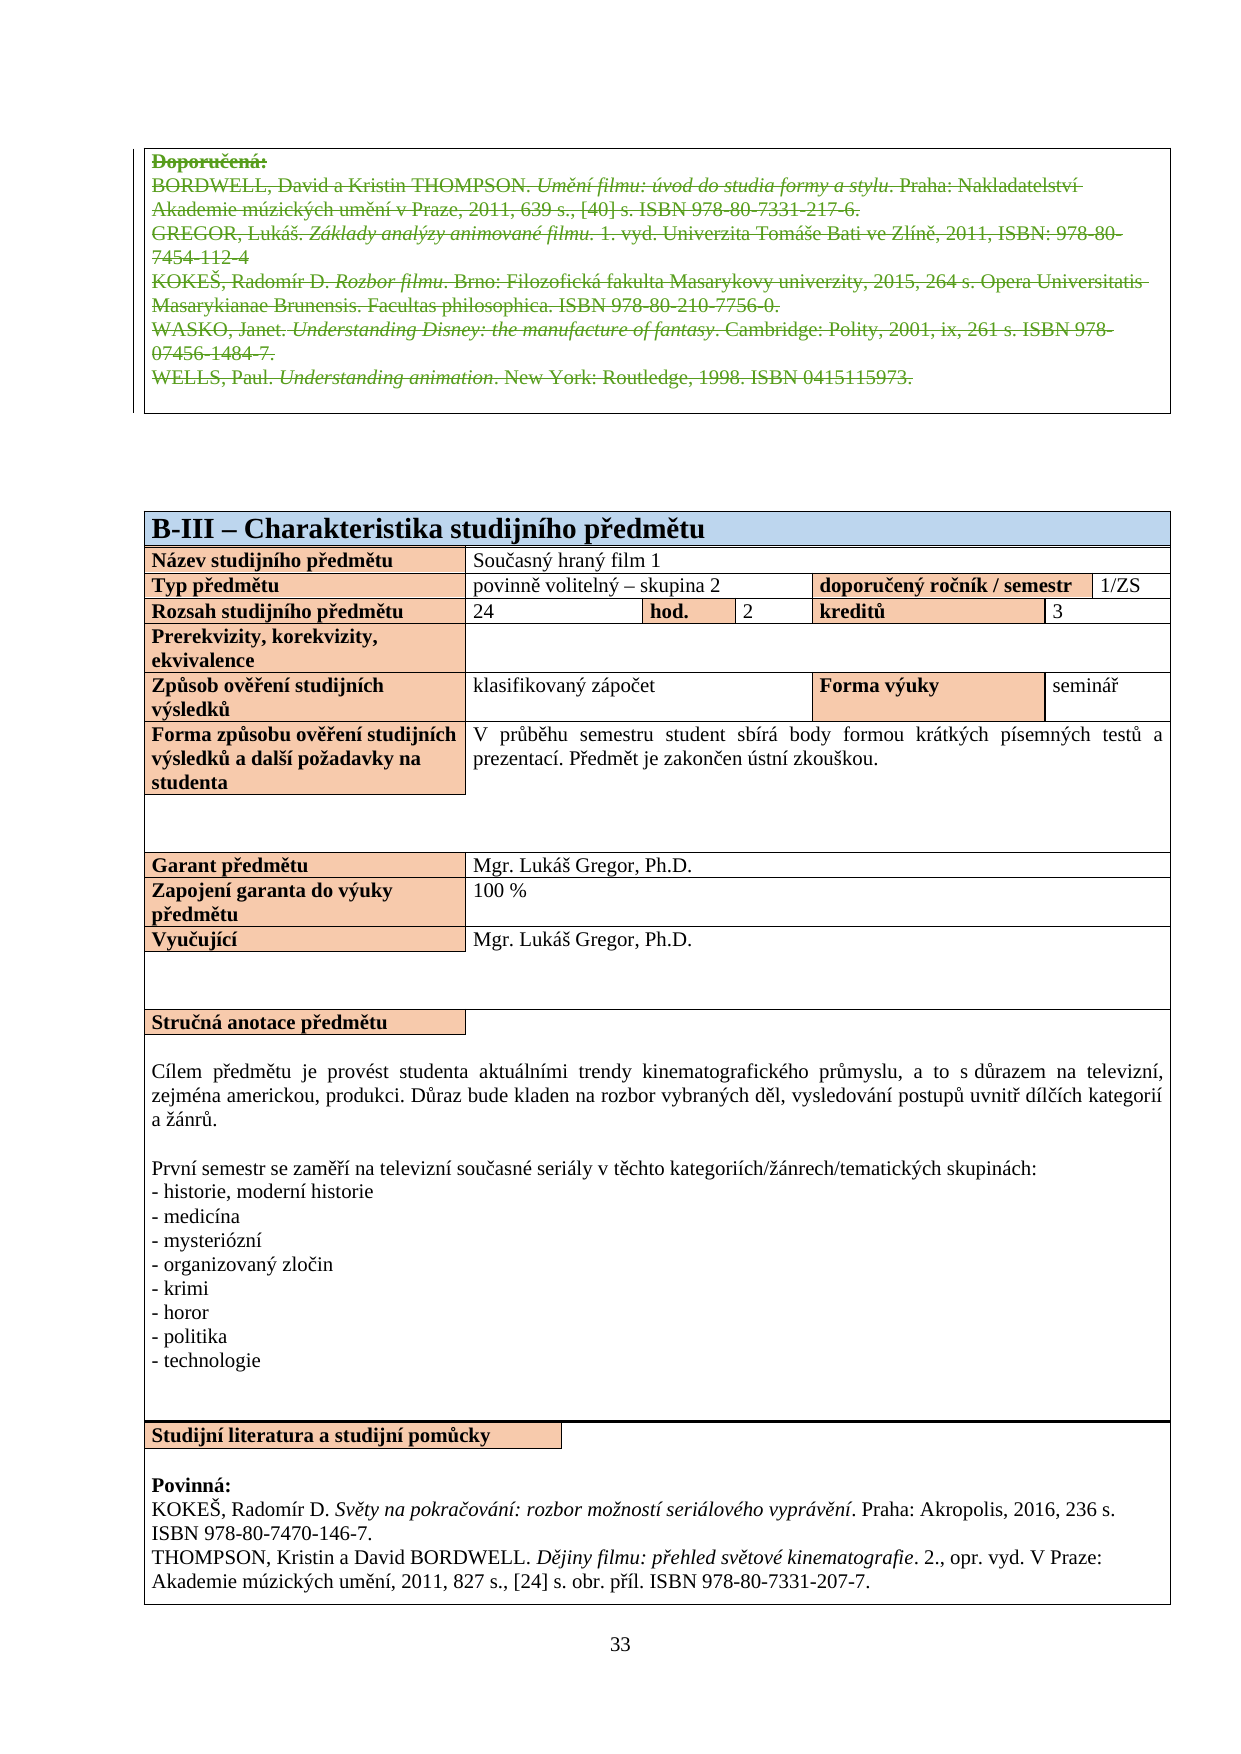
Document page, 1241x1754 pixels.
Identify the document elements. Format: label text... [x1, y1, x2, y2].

table_cell Zapojení garanta do výuky předmětu [145, 878, 465, 926]
table_cell Název studijního předmětu [145, 548, 465, 572]
table_cell Prerekvizity, korekvizity, ekvivalence [145, 624, 465, 672]
table_cell V průběhu semestru student sbírá body formou krátkých písemných testů a prezentací. Předmět je zakončen ústní zkouškou. [466, 722, 1170, 794]
table_cell doporučený ročník / semestr [813, 574, 1092, 597]
table_cell Způsob ověření studijních výsledků [145, 673, 465, 721]
table_cell Vyučující [145, 927, 465, 951]
table_cell [145, 951, 1170, 1009]
table_cell [466, 1010, 1170, 1034]
table_cell 2 [736, 599, 812, 623]
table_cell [145, 1448, 1170, 1604]
table_cell Studijní literatura a studijní pomůcky [145, 1423, 561, 1448]
table_cell seminář [1046, 673, 1170, 721]
table_cell Mgr. Lukáš Gregor, Ph.D. [466, 927, 1170, 951]
table_cell 3 [1046, 599, 1170, 623]
table_cell 100 % [466, 878, 1170, 926]
table_cell 24 [466, 599, 642, 623]
table_cell Garant předmětu [145, 853, 465, 877]
table_cell kreditů [813, 599, 1044, 623]
table_cell Typ předmětu [145, 574, 465, 597]
table_cell Stručná anotace předmětu [145, 1010, 465, 1034]
table_cell Cílem předmětu je provést studenta aktuálními trendy kinematografického průmyslu, a to s důrazem na televizní, zejména americkou, produkci. Důraz bude kladen na rozbor vybraných děl, vysledování postupů uvnitř dílčích kategorií a žánrů. První semestr se zaměří na televizní současné seriály v těchto kategoriích/žánrech/tematických skupinách: - historie, moderní historie - medicína - mysteriózní - organizovaný zločin - krimi - horor - politika - technologie [145, 1034, 1170, 1420]
table_cell Forma výuky [813, 673, 1044, 721]
table_cell [145, 794, 1170, 852]
table_cell povinně volitelný – skupina 2 [466, 574, 812, 597]
table_cell [145, 149, 1170, 413]
table_cell [562, 1423, 1170, 1448]
table_cell Rozsah studijního předmětu [145, 599, 465, 623]
table_cell [466, 624, 1170, 672]
table_cell klasifikovaný zápočet [466, 673, 812, 721]
table_cell Forma způsobu ověření studijních výsledků a další požadavky na studenta [145, 722, 465, 794]
table_cell Mgr. Lukáš Gregor, Ph.D. [466, 853, 1170, 877]
table_cell hod. [643, 599, 735, 623]
table_header B-III – Charakteristika studijního předmětu [145, 512, 1170, 545]
table_cell 1/ZS [1093, 574, 1170, 597]
table_cell Současný hraný film 1 [466, 548, 1170, 572]
